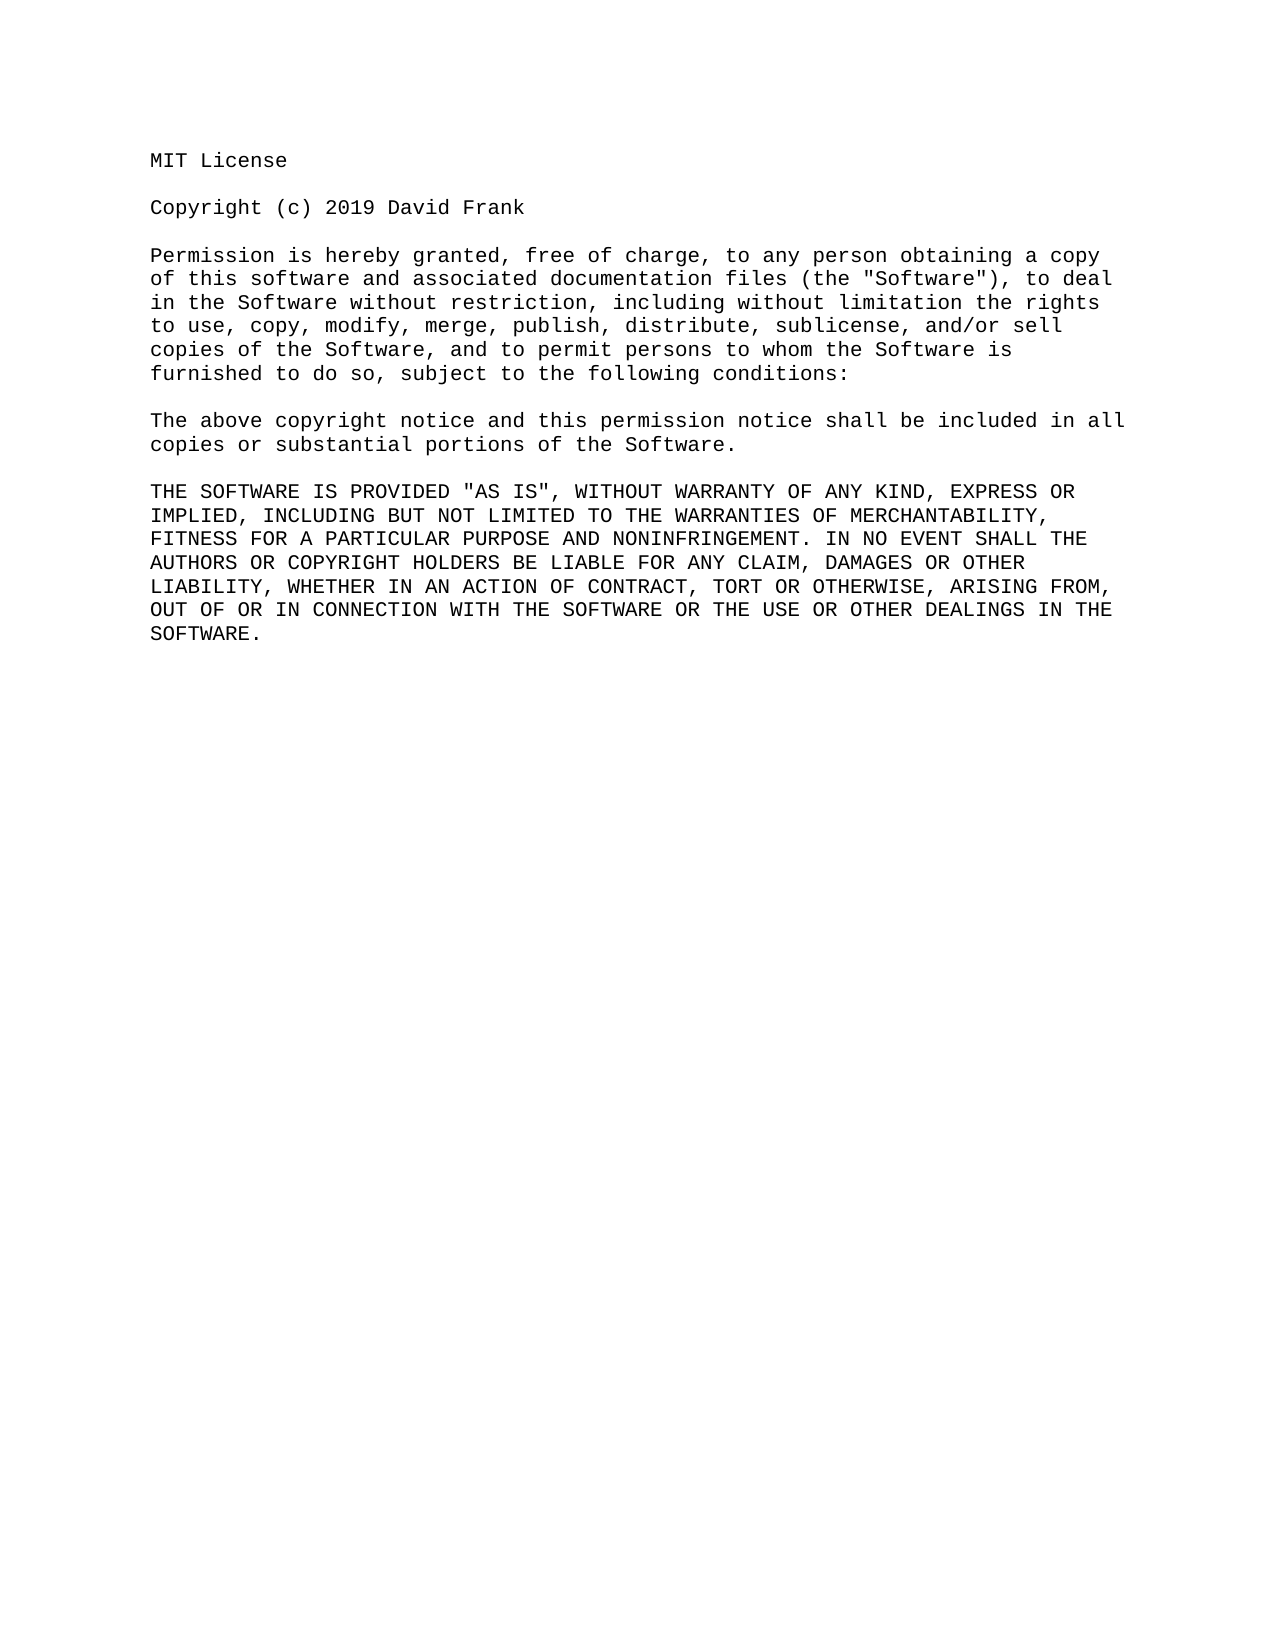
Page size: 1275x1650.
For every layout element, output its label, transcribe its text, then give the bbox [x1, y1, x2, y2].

text furnished to do so, subject to the following conditions: [150, 363, 1125, 386]
text AUTHORS OR COPYRIGHT HOLDERS BE LIABLE FOR ANY CLAIM, DAMAGES OR OTHER [150, 552, 1125, 576]
text of this software and associated documentation files (the "Software"), to deal [150, 268, 1125, 292]
text OUT OF OR IN CONNECTION WITH THE SOFTWARE OR THE USE OR OTHER DEALINGS IN THE [150, 599, 1125, 623]
text THE SOFTWARE IS PROVIDED "AS IS", WITHOUT WARRANTY OF ANY KIND, EXPRESS OR [150, 481, 1125, 505]
text in the Software without restriction, including without limitation the rights [150, 292, 1125, 316]
text The above copyright notice and this permission notice shall be included in all [150, 410, 1125, 434]
text IMPLIED, INCLUDING BUT NOT LIMITED TO THE WARRANTIES OF MERCHANTABILITY, [150, 505, 1125, 528]
text SOFTWARE. [150, 623, 1125, 647]
text MIT License [150, 150, 1125, 174]
text copies of the Software, and to permit persons to whom the Software is [150, 339, 1125, 363]
text Copyright (c) 2019 David Frank [150, 197, 1125, 221]
text FITNESS FOR A PARTICULAR PURPOSE AND NONINFRINGEMENT. IN NO EVENT SHALL THE [150, 528, 1125, 552]
text to use, copy, modify, merge, publish, distribute, sublicense, and/or sell [150, 316, 1125, 339]
text Permission is hereby granted, free of charge, to any person obtaining a copy [150, 244, 1125, 268]
text copies or substantial portions of the Software. [150, 434, 1125, 457]
text LIABILITY, WHETHER IN AN ACTION OF CONTRACT, TORT OR OTHERWISE, ARISING FROM, [150, 576, 1125, 599]
